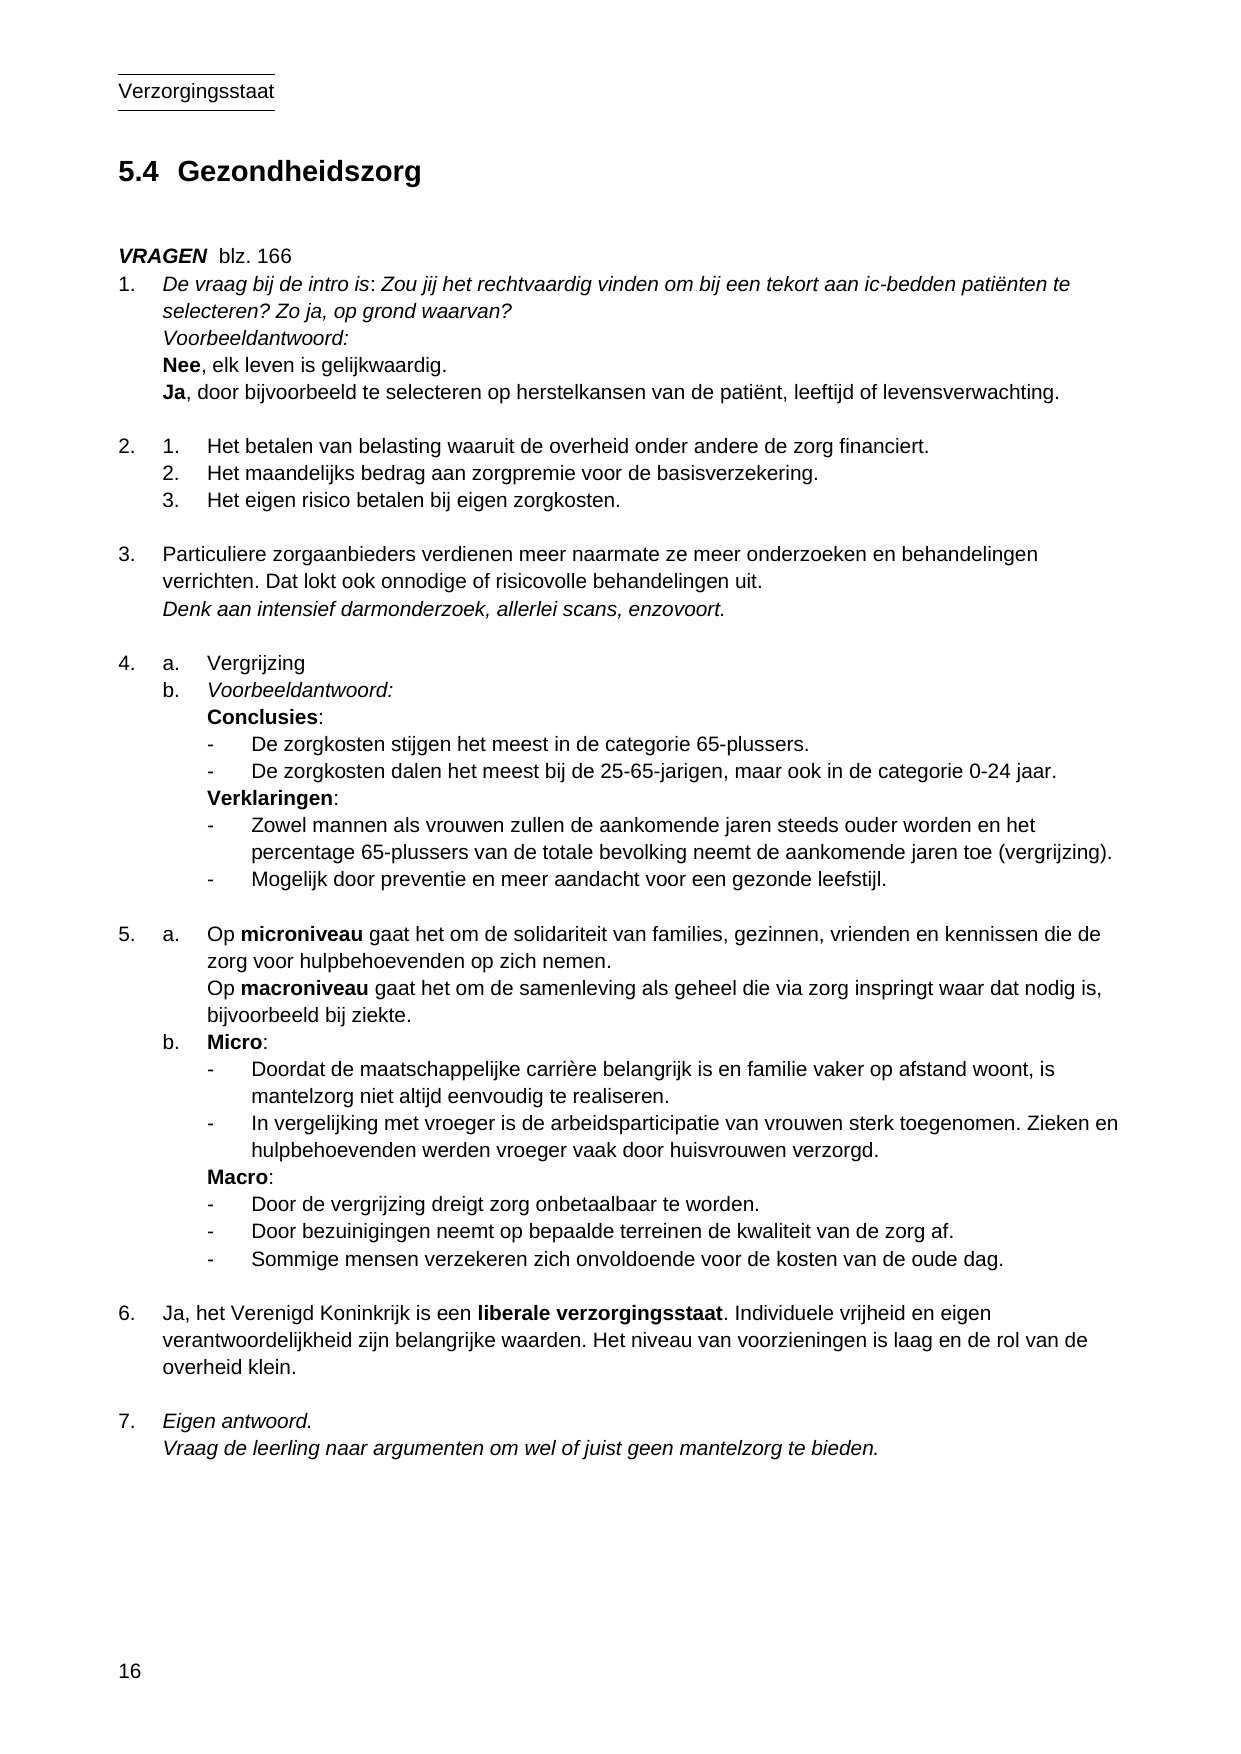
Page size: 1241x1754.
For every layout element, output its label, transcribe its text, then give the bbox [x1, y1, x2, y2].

text - Zowel mannen als vrouwen zullen de aankomende jaren steeds ouder worden en het percentage 65-plussers van de totale bevolking neemt de aankomende jaren toe (vergrijzing). [207, 810, 1122, 864]
text Op macroniveau gaat het om de samenleving als geheel die via zorg inspringt waar dat nodig is, bijvoorbeeld bij ziekte. [207, 972, 1122, 1027]
text - De zorgkosten stijgen het meest in de categorie 65-plussers. [207, 729, 1122, 756]
text - Doordat de maatschappelijke carrière belangrijk is en familie vaker op afstand woont, is mantelzorg niet altijd eenvoudig te realiseren. [207, 1054, 1122, 1108]
text Voorbeeldantwoord: [162, 322, 1122, 349]
text 6. Ja, het Verenigd Koninkrijk is een liberale verzorgingsstaat. Individuele vrijheid en eigen verantwoordelijkheid zijn belangrijke waarden. Het niveau van voorzieningen is laag en de rol van de overheid klein. [118, 1297, 1122, 1379]
text 2. Het maandelijks bedrag aan zorgpremie voor de basisverzekering. [162, 458, 1122, 485]
text 4. a. Vergrijzing [118, 647, 1122, 674]
text 1. De vraag bij de intro is: Zou jij het rechtvaardig vinden om bij een tekort aan ic-bedden patiënten te selecteren? Zo ja, op grond waarvan? [118, 268, 1122, 322]
text Macro: [207, 1162, 1122, 1189]
text 2. 1. Het betalen van belasting waaruit de overheid onder andere de zorg financiert. [118, 431, 1122, 458]
text 3. Particuliere zorgaanbieders verdienen meer naarmate ze meer onderzoeken en behandelingen verrichten. Dat lokt ook onnodige of risicovolle behandelingen uit. [118, 539, 1122, 593]
text b. Voorbeeldantwoord: [162, 674, 1122, 702]
text Verklaringen: [207, 783, 1122, 810]
text 7. Eigen antwoord. [118, 1406, 1122, 1433]
text Ja, door bijvoorbeeld te selecteren op herstelkansen van de patiënt, leeftijd of levensverwachting. [162, 377, 1122, 404]
text - Mogelijk door preventie en meer aandacht voor een gezonde leefstijl. [207, 864, 1122, 891]
text - Door de vergrijzing dreigt zorg onbetaalbaar te worden. [207, 1189, 1122, 1216]
text VRAGEN blz. 166 [118, 241, 1122, 268]
text 5. a. Op microniveau gaat het om de solidariteit van families, gezinnen, vrienden en kennissen die de zorg voor hulpbehoevenden op zich nemen. [118, 918, 1122, 972]
text 3. Het eigen risico betalen bij eigen zorgkosten. [162, 485, 1122, 512]
text - De zorgkosten dalen het meest bij de 25-65-jarigen, maar ook in de categorie 0-24 jaar. [207, 756, 1122, 783]
text Vraag de leerling naar argumenten om wel of juist geen mantelzorg te bieden. [162, 1433, 1122, 1460]
text - Sommige mensen verzekeren zich onvoldoende voor de kosten van de oude dag. [207, 1243, 1122, 1270]
text Nee, elk leven is gelijkwaardig. [162, 349, 1122, 377]
text - In vergelijking met vroeger is de arbeidsparticipatie van vrouwen sterk toegenomen. Zieken en hulpbehoevenden werden vroeger vaak door huisvrouwen verzorgd. [207, 1108, 1122, 1162]
text Conclusies: [207, 702, 1122, 729]
text Denk aan intensief darmonderzoek, allerlei scans, enzovoort. [162, 593, 1122, 620]
subtitle 5.4 Gezondheidszorg [118, 153, 1122, 187]
text b. Micro: [162, 1027, 1122, 1054]
text - Door bezuinigingen neemt op bepaalde terreinen de kwaliteit van de zorg af. [207, 1216, 1122, 1243]
